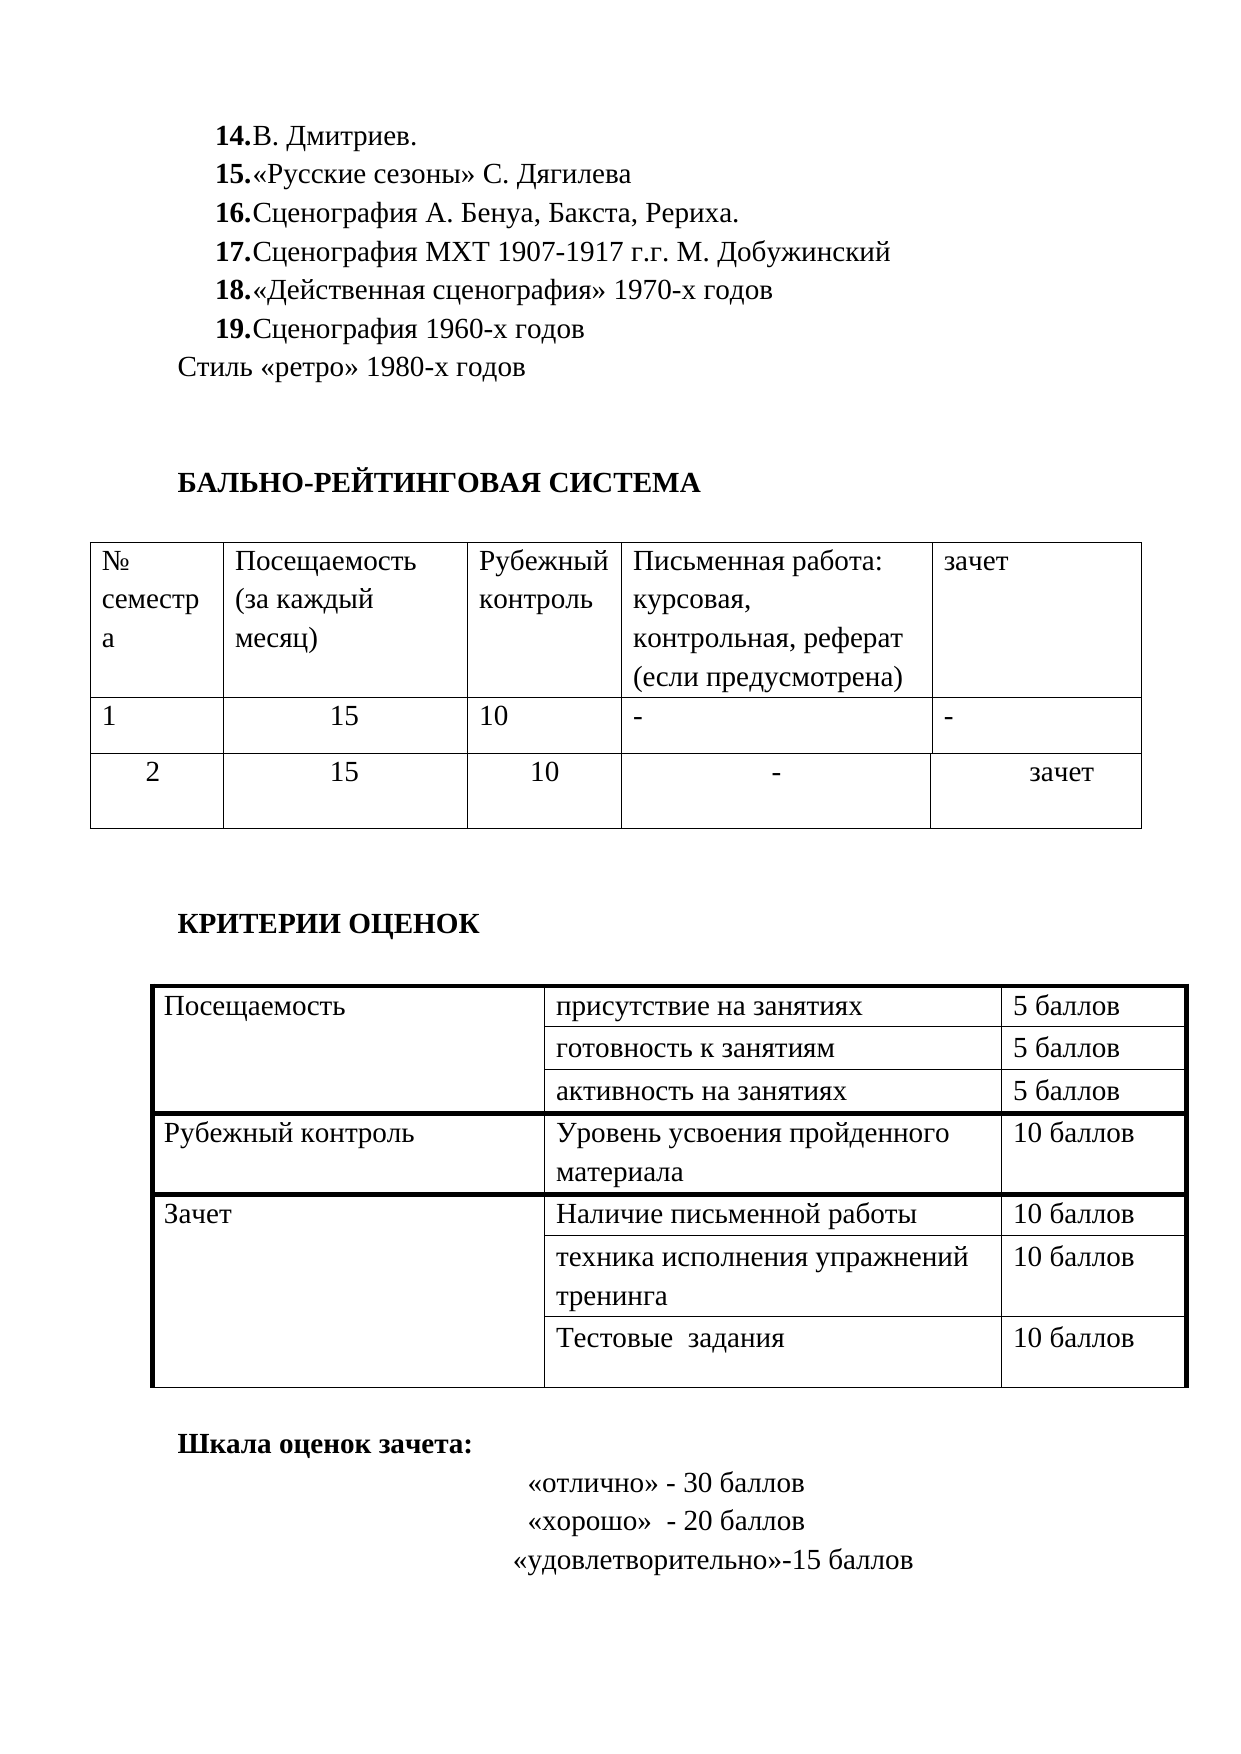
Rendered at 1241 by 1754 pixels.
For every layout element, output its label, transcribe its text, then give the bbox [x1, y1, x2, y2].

table_cell зачет [931, 754, 1141, 828]
text Шкала оценок зачета: [177, 1426, 1152, 1460]
table_header присутствие на занятиях [545, 988, 1001, 1026]
text «отлично» - 30 баллов [177, 1465, 1152, 1498]
table_cell - [622, 754, 930, 828]
table_cell Рубежный контроль [155, 1116, 544, 1192]
table_header 5 баллов [1002, 988, 1184, 1026]
list «Русские сезоны» С. Дягилева [215, 157, 1152, 190]
table_cell Зачет [155, 1197, 544, 1387]
table_header Рубежный контроль [468, 543, 621, 697]
table_header зачет [933, 543, 1141, 697]
text «удовлетворительно»-15 баллов [177, 1542, 1152, 1576]
text «хорошо» - 20 баллов [177, 1503, 1152, 1537]
table_cell 5 баллов [1002, 1027, 1184, 1068]
text БАЛЬНО-РЕЙТИНГОВАЯ СИСТЕМА [177, 465, 1152, 498]
table_cell 10 баллов [1002, 1317, 1184, 1387]
table_cell 1 [91, 698, 223, 753]
table_cell техника исполнения упражнений тренинга [545, 1236, 1001, 1316]
table_header Письменная работа: курсовая, контрольная, реферат (если предусмотрена) [622, 543, 932, 697]
table_cell 10 [468, 698, 621, 753]
table_cell Тестовые задания [545, 1317, 1001, 1387]
table_cell Наличие письменной работы [545, 1197, 1001, 1234]
table_cell 10 баллов [1002, 1116, 1184, 1192]
table_cell 10 баллов [1002, 1197, 1184, 1234]
table_header № семестра [91, 543, 223, 697]
table_cell готовность к занятиям [545, 1027, 1001, 1068]
table_cell - [622, 698, 932, 753]
table_cell 15 [224, 698, 467, 753]
text КРИТЕРИИ ОЦЕНОК [177, 906, 1152, 940]
table_cell 10 баллов [1002, 1236, 1184, 1316]
table_cell 5 баллов [1002, 1070, 1184, 1111]
table_cell 15 [224, 754, 467, 828]
list В. Дмитриев. [215, 118, 1152, 152]
list «Действенная сценография» 1970-х годов [215, 272, 1152, 306]
list Сценография 1960-х годов [215, 311, 1152, 344]
table_header Посещаемость (за каждый месяц) [224, 543, 467, 697]
table_cell активность на занятиях [545, 1070, 1001, 1111]
table_cell - [933, 698, 1141, 753]
table_cell 2 [91, 754, 223, 828]
table_cell Уровень усвоения пройденного материала [545, 1116, 1001, 1192]
table_header Посещаемость [155, 988, 544, 1111]
list Сценография МХТ 1907-1917 г.г. М. Добужинский [215, 234, 1152, 267]
list Сценография А. Бенуа, Бакста, Рериха. [215, 195, 1152, 229]
text Стиль «ретро» 1980-х годов [177, 349, 1152, 383]
table_cell 10 [468, 754, 621, 828]
